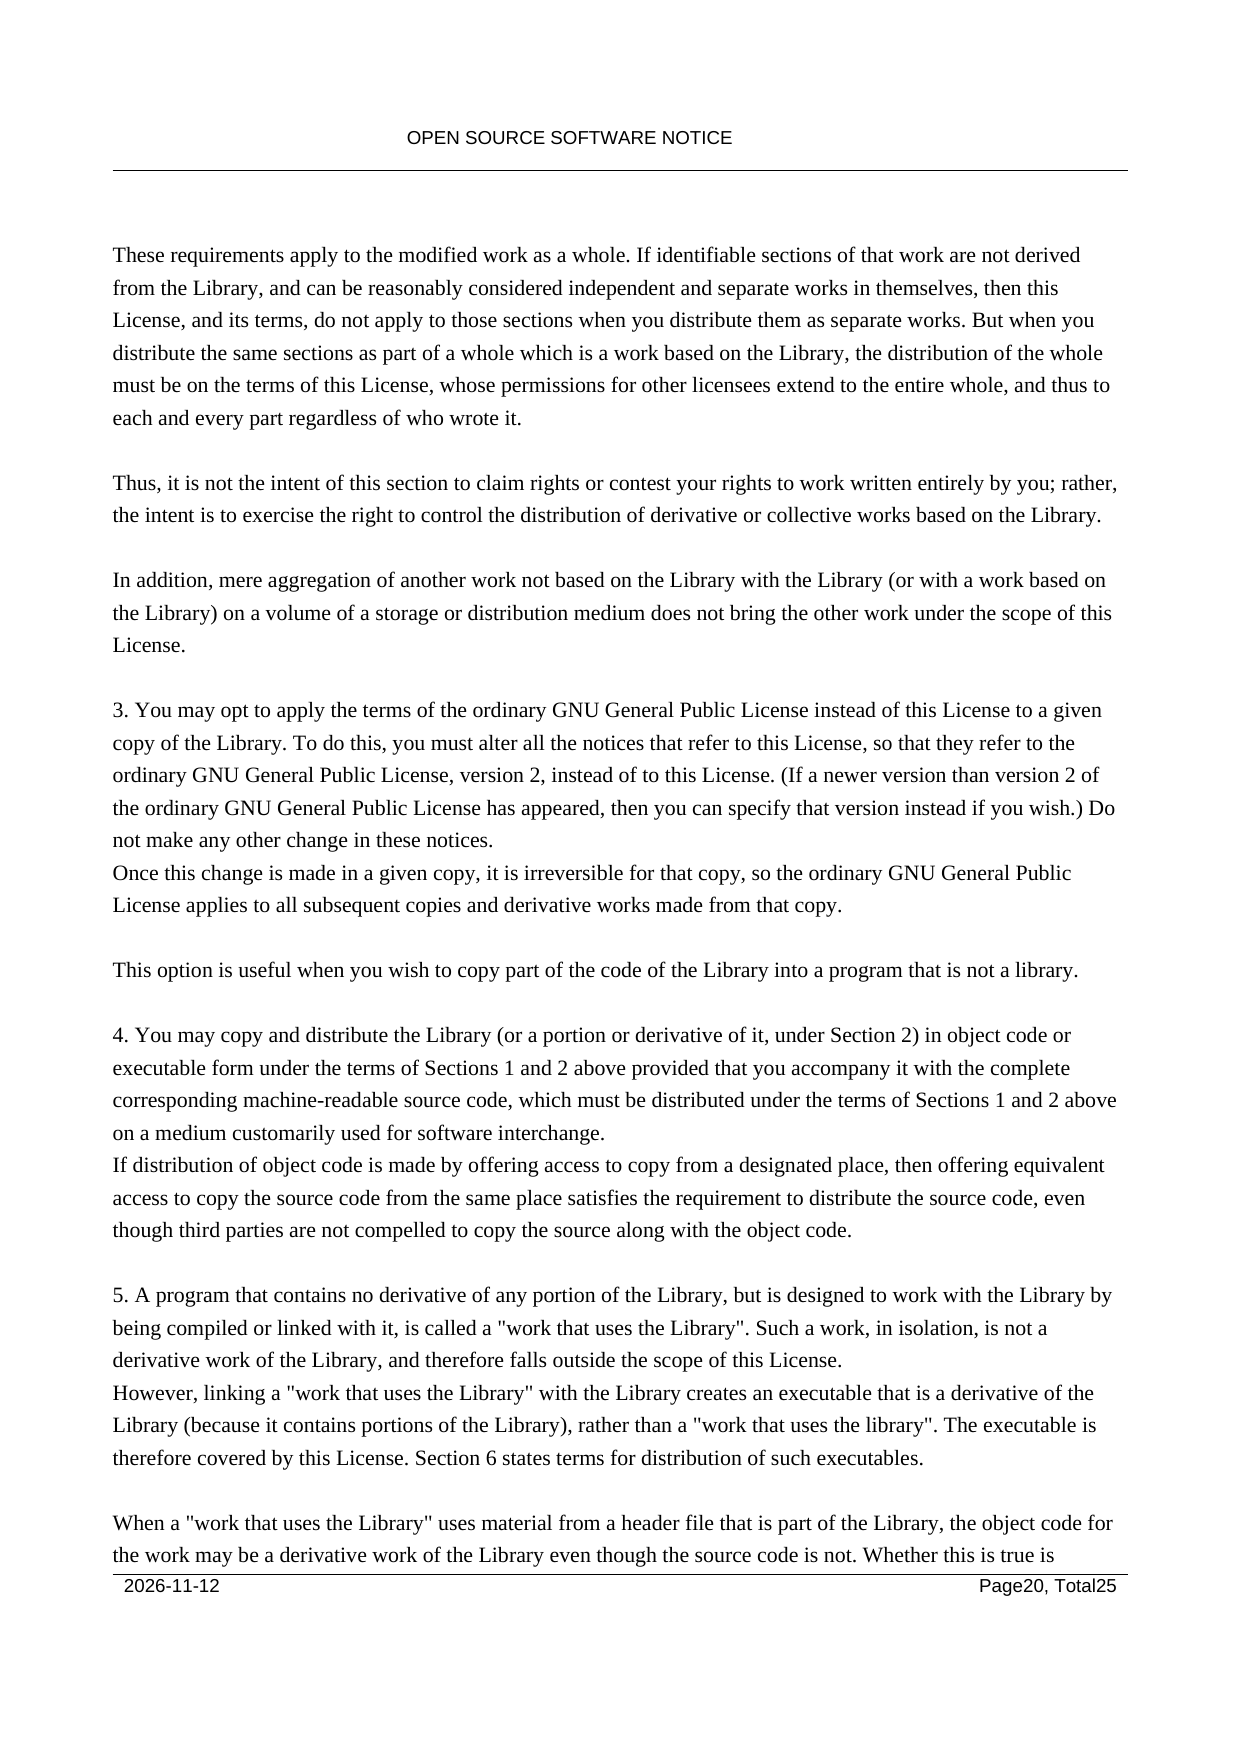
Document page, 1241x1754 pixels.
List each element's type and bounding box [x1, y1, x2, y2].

text [112, 206, 1128, 1571]
